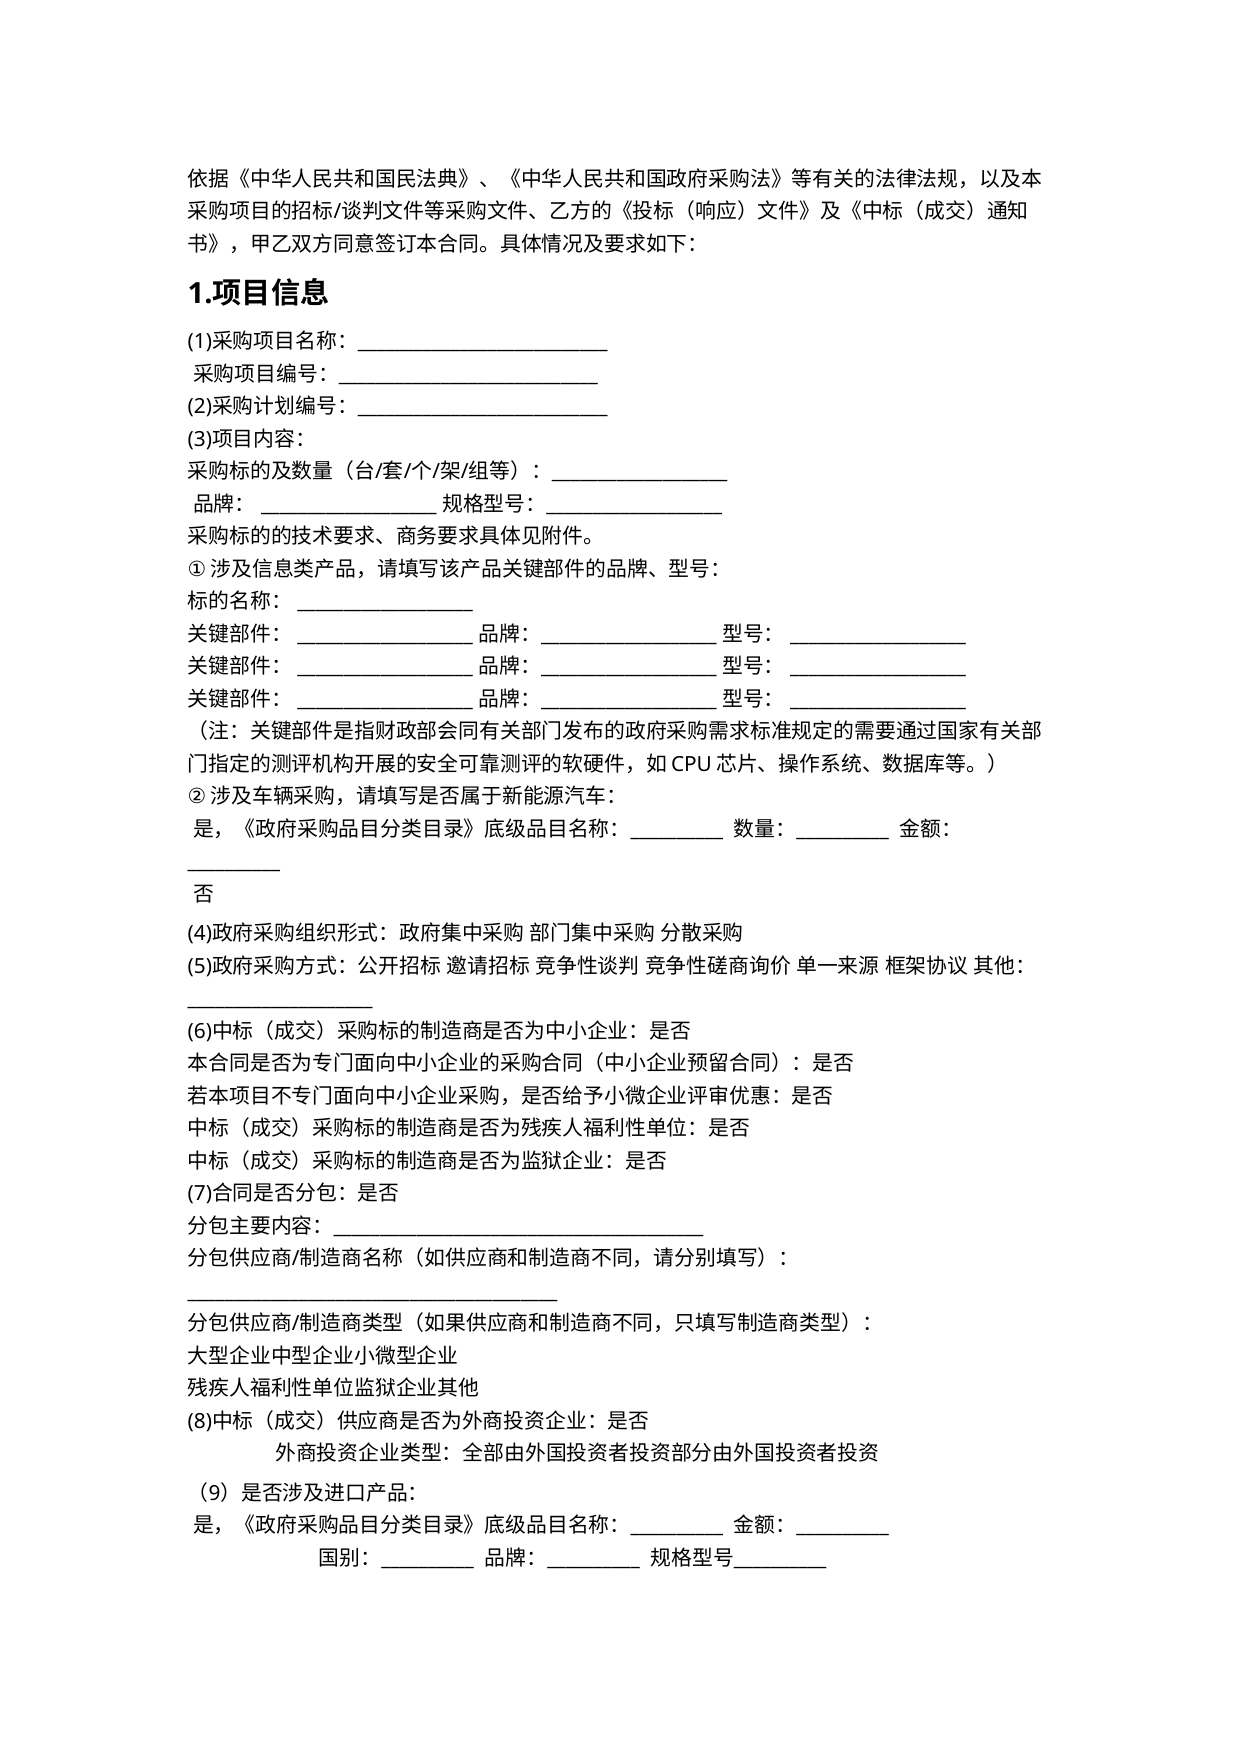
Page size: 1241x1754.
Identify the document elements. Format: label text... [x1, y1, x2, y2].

text （9）是否涉及进口产品： [187, 1476, 1053, 1509]
text (4)政府采购组织形式：政府集中采购 部门集中采购 分散采购 [187, 917, 1053, 949]
text ②涉及车辆采购，请填写是否属于新能源汽车： [187, 779, 1053, 812]
text 外商投资企业类型：全部由外国投资者投资部分由外国投资者投资 [187, 1437, 1053, 1469]
text 采购标的及数量（台/套/个/架/组等）：___________________ [187, 454, 1053, 487]
text (7)合同是否分包：是否 [187, 1177, 1053, 1209]
text 大型企业中型企业小微型企业 [187, 1339, 1053, 1372]
text 是，《政府采购品目分类目录》底级品目名称：__________ 金额：__________ [187, 1509, 1053, 1541]
text 中标（成交）采购标的制造商是否为残疾人福利性单位：是否 [187, 1112, 1053, 1144]
text （注：关键部件是指财政部会同有关部门发布的政府采购需求标准规定的需要通过国家有关部门指定的测评机构开展的安全可靠测评的软硬件，如CPU芯片、操作系统、数据库等。） [187, 714, 1053, 779]
text 关键部件： ___________________ 品牌：___________________ 型号： ___________________ [187, 617, 1053, 649]
text 采购标的的技术要求、商务要求具体见附件。 [187, 519, 1053, 552]
text 否 [187, 877, 1053, 909]
text 标的名称： ___________________ [187, 584, 1053, 617]
text 中标（成交）采购标的制造商是否为监狱企业：是否 [187, 1144, 1053, 1177]
text 采购项目编号：____________________________ [187, 357, 1053, 389]
text 若本项目不专门面向中小企业采购，是否给予小微企业评审优惠：是否 [187, 1079, 1053, 1112]
text 品牌： ___________________ 规格型号：___________________ [187, 487, 1053, 519]
text 依据《中华人民共和国民法典》、《中华人民共和国政府采购法》等有关的法律法规，以及本采购项目的招标/谈判文件等采购文件、乙方的《投标（响应）文件》及《中标（成交）通知书》，甲乙双方同意签订本合同。具体情况及要求如下： [187, 162, 1053, 259]
text 关键部件： ___________________ 品牌：___________________ 型号： ___________________ [187, 649, 1053, 682]
text ①涉及信息类产品，请填写该产品关键部件的品牌、型号： [187, 552, 1053, 584]
text (3)项目内容： [187, 422, 1053, 454]
text 1.项目信息 [187, 259, 1053, 324]
text ________________________________________ [187, 1274, 1053, 1307]
text (1)采购项目名称：___________________________ [187, 324, 1053, 357]
text 残疾人福利性单位监狱企业其他 [187, 1372, 1053, 1404]
text 国别：__________ 品牌：__________ 规格型号__________ [187, 1541, 1053, 1574]
text 关键部件： ___________________ 品牌：___________________ 型号： ___________________ [187, 682, 1053, 714]
text 分包主要内容：________________________________________ [187, 1209, 1053, 1242]
text (8)中标（成交）供应商是否为外商投资企业：是否 [187, 1404, 1053, 1437]
text (6)中标（成交）采购标的制造商是否为中小企业：是否 [187, 1014, 1053, 1047]
text 是，《政府采购品目分类目录》底级品目名称：__________ 数量：__________ 金额：__________ [187, 812, 1053, 877]
text (2)采购计划编号：___________________________ [187, 389, 1053, 422]
text 分包供应商/制造商类型（如果供应商和制造商不同，只填写制造商类型）： [187, 1307, 1053, 1339]
text 本合同是否为专门面向中小企业的采购合同（中小企业预留合同）：是否 [187, 1047, 1053, 1079]
text (5)政府采购方式：公开招标 邀请招标 竞争性谈判 竞争性磋商询价 单一来源 框架协议 其他：____________________ [187, 949, 1053, 1014]
text 分包供应商/制造商名称（如供应商和制造商不同，请分别填写）： [187, 1242, 1053, 1274]
